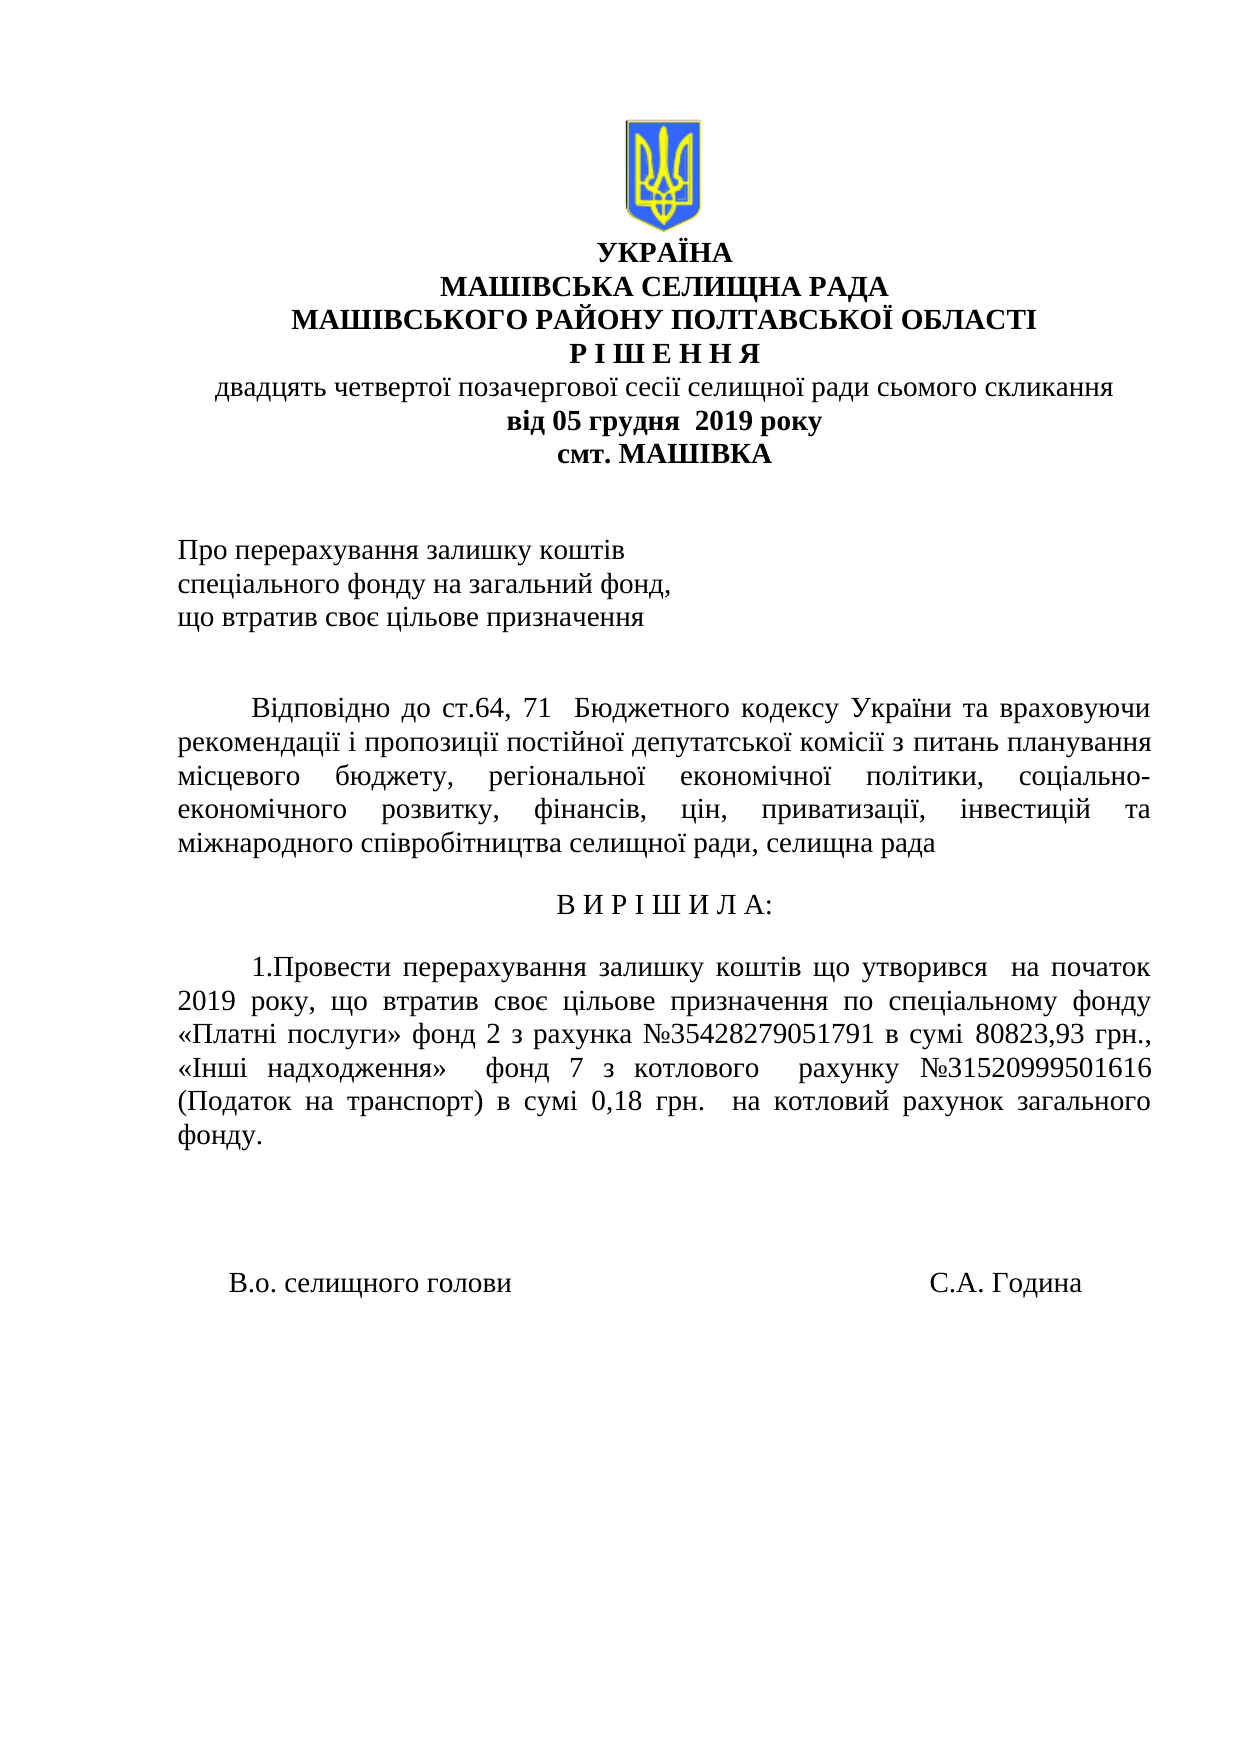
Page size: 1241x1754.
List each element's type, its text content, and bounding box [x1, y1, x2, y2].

text Про перерахування залишку коштів [177, 532, 1152, 566]
text МАШІВСЬКА СЕЛИЩНА РАДА [177, 269, 1152, 302]
text двадцять четвертої позачергової сесії селищної ради сьомого скликання [177, 369, 1152, 403]
text МАШІВСЬКОГО РАЙОНУ ПОЛТАВСЬКОЇ ОБЛАСТІ [177, 302, 1152, 336]
text що втратив своє цільове призначення [177, 599, 1152, 633]
text УКРАЇНА [177, 235, 1152, 269]
text 1.Провести перерахування залишку коштів що утворився на початок 2019 року, що втратив своє цільове призначення по спеціальному фонду «Платні послуги» фонд 2 з рахунка №35428279051791 в сумі 80823,93 грн., «Інші надходження» фонд 7 з котлового рахунку №31520999501616 (Податок на транспорт) в сумі 0,18 грн. на котловий рахунок загального фонду. [177, 949, 1152, 1151]
text смт. МАШІВКА [177, 437, 1152, 470]
text спеціального фонду на загальний фонд, [177, 566, 1152, 599]
text В И Р І Ш И Л А: [177, 887, 1152, 921]
text В.о. селищного голови С.А. Година [177, 1266, 1152, 1299]
subtitle Р І Ш Е Н Н Я [177, 336, 1152, 369]
text від 05 грудня 2019 року [177, 403, 1152, 437]
text Відповідно до ст.64, 71 Бюджетного кодексу України та враховуючи рекомендації і пропозиції постійної депутатської комісії з питань планування місцевого бюджету, регіональної економічної політики, соціально-економічного розвитку, фінансів, цін, приватизації, інвестицій та міжнародного співробітництва селищної ради, селищна рада [177, 691, 1152, 858]
